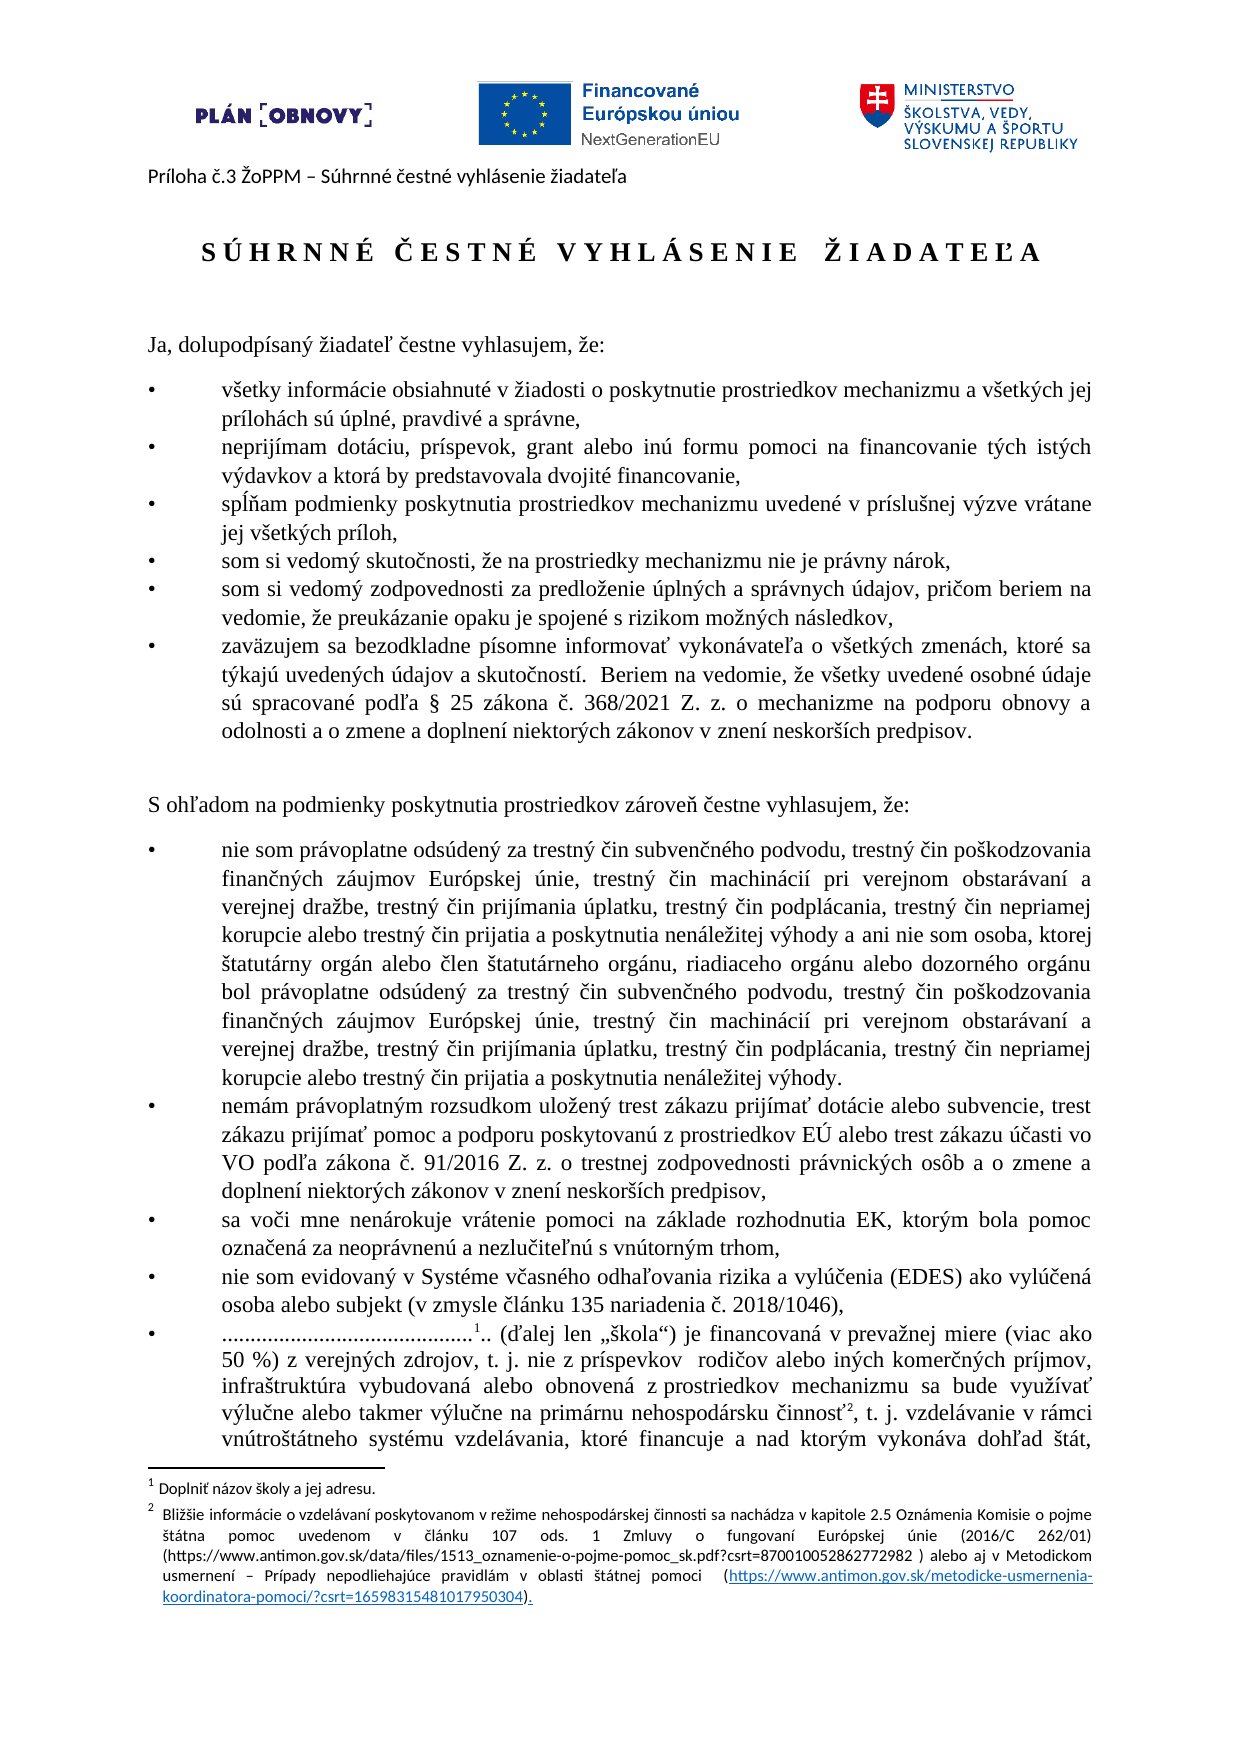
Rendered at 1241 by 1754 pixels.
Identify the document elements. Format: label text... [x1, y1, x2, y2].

text • spĺňam podmienky poskytnutia prostriedkov mechanizmu uvedené v príslušnej výzve vrátane jej všetkých príloh, [148, 490, 1093, 545]
text • všetky informácie obsiahnuté v žiadosti o poskytnutie prostriedkov mechanizmu a všetkých jej prílohách sú úplné, pravdivé a správne, [148, 376, 1093, 431]
text S Ú H R N N É Č e s t n é v y h l á s e n i e ž i a d a t e ľ a [148, 236, 1093, 267]
picture [860, 83, 1079, 153]
picture [471, 73, 788, 153]
text • nie som právoplatne odsúdený za trestný čin subvenčného podvodu, trestný čin poškodzovania finančných záujmov Európskej únie, trestný čin machinácií pri verejnom obstarávaní a verejnej dražbe, trestný čin prijímania úplatku, trestný čin podplácania, trestný čin nepriamej korupcie alebo trestný čin prijatia a poskytnutia nenáležitej výhody a ani nie som osoba, ktorej štatutárny orgán alebo člen štatutárneho orgánu, riadiaceho orgánu alebo dozorného orgánu bol právoplatne odsúdený za trestný čin subvenčného podvodu, trestný čin poškodzovania finančných záujmov Európskej únie, trestný čin machinácií pri verejnom obstarávaní a verejnej dražbe, trestný čin prijímania úplatku, trestný čin podplácania, trestný čin nepriamej korupcie alebo trestný čin prijatia a poskytnutia nenáležitej výhody. [148, 836, 1093, 1090]
picture [183, 76, 383, 153]
text • som si vedomý skutočnosti, že na prostriedky mechanizmu nie je právny nárok, [148, 547, 1093, 573]
text S ohľadom na podmienky poskytnutia prostriedkov zároveň čestne vyhlasujem, že: [148, 791, 1093, 817]
text • nie som evidovaný v Systéme včasného odhaľovania rizika a vylúčenia (EDES) ako vylúčená osoba alebo subjekt (v zmysle článku 135 nariadenia č. 2018/1046), [148, 1263, 1093, 1318]
text • zaväzujem sa bezodkladne písomne informovať vykonávateľa o všetkých zmenách, ktoré sa týkajú uvedených údajov a skutočností. Beriem na vedomie, že všetky uvedené osobné údaje sú spracované podľa § 25 zákona č. 368/2021 Z. z. o mechanizme na podporu obnovy a odolnosti a o zmene a doplnení niektorých zákonov v znení neskorších predpisov. [148, 632, 1093, 744]
text • neprijímam dotáciu, príspevok, grant alebo inú formu pomoci na financovanie tých istých výdavkov a ktorá by predstavovala dvojité financovanie, [148, 433, 1093, 488]
text • som si vedomý zodpovednosti za predloženie úplných a správnych údajov, pričom beriem na vedomie, že preukázanie opaku je spojené s rizikom možných následkov, [148, 575, 1093, 630]
text • sa voči mne nenárokuje vrátenie pomoci na základe rozhodnutia EK, ktorým bola pomoc označená za neoprávnenú a nezlučiteľnú s vnútorným trhom, [148, 1206, 1093, 1261]
text Ja, dolupodpísaný žiadateľ čestne vyhlasujem, že: [148, 331, 1093, 358]
text • nemám právoplatným rozsudkom uložený trest zákazu prijímať dotácie alebo subvencie, trest zákazu prijímať pomoc a podporu poskytovanú z prostriedkov EÚ alebo trest zákazu účasti vo VO podľa zákona č. 91/2016 Z. z. o trestnej zodpovednosti právnických osôb a o zmene a doplnení niektorých zákonov v znení neskorších predpisov, [148, 1092, 1093, 1204]
